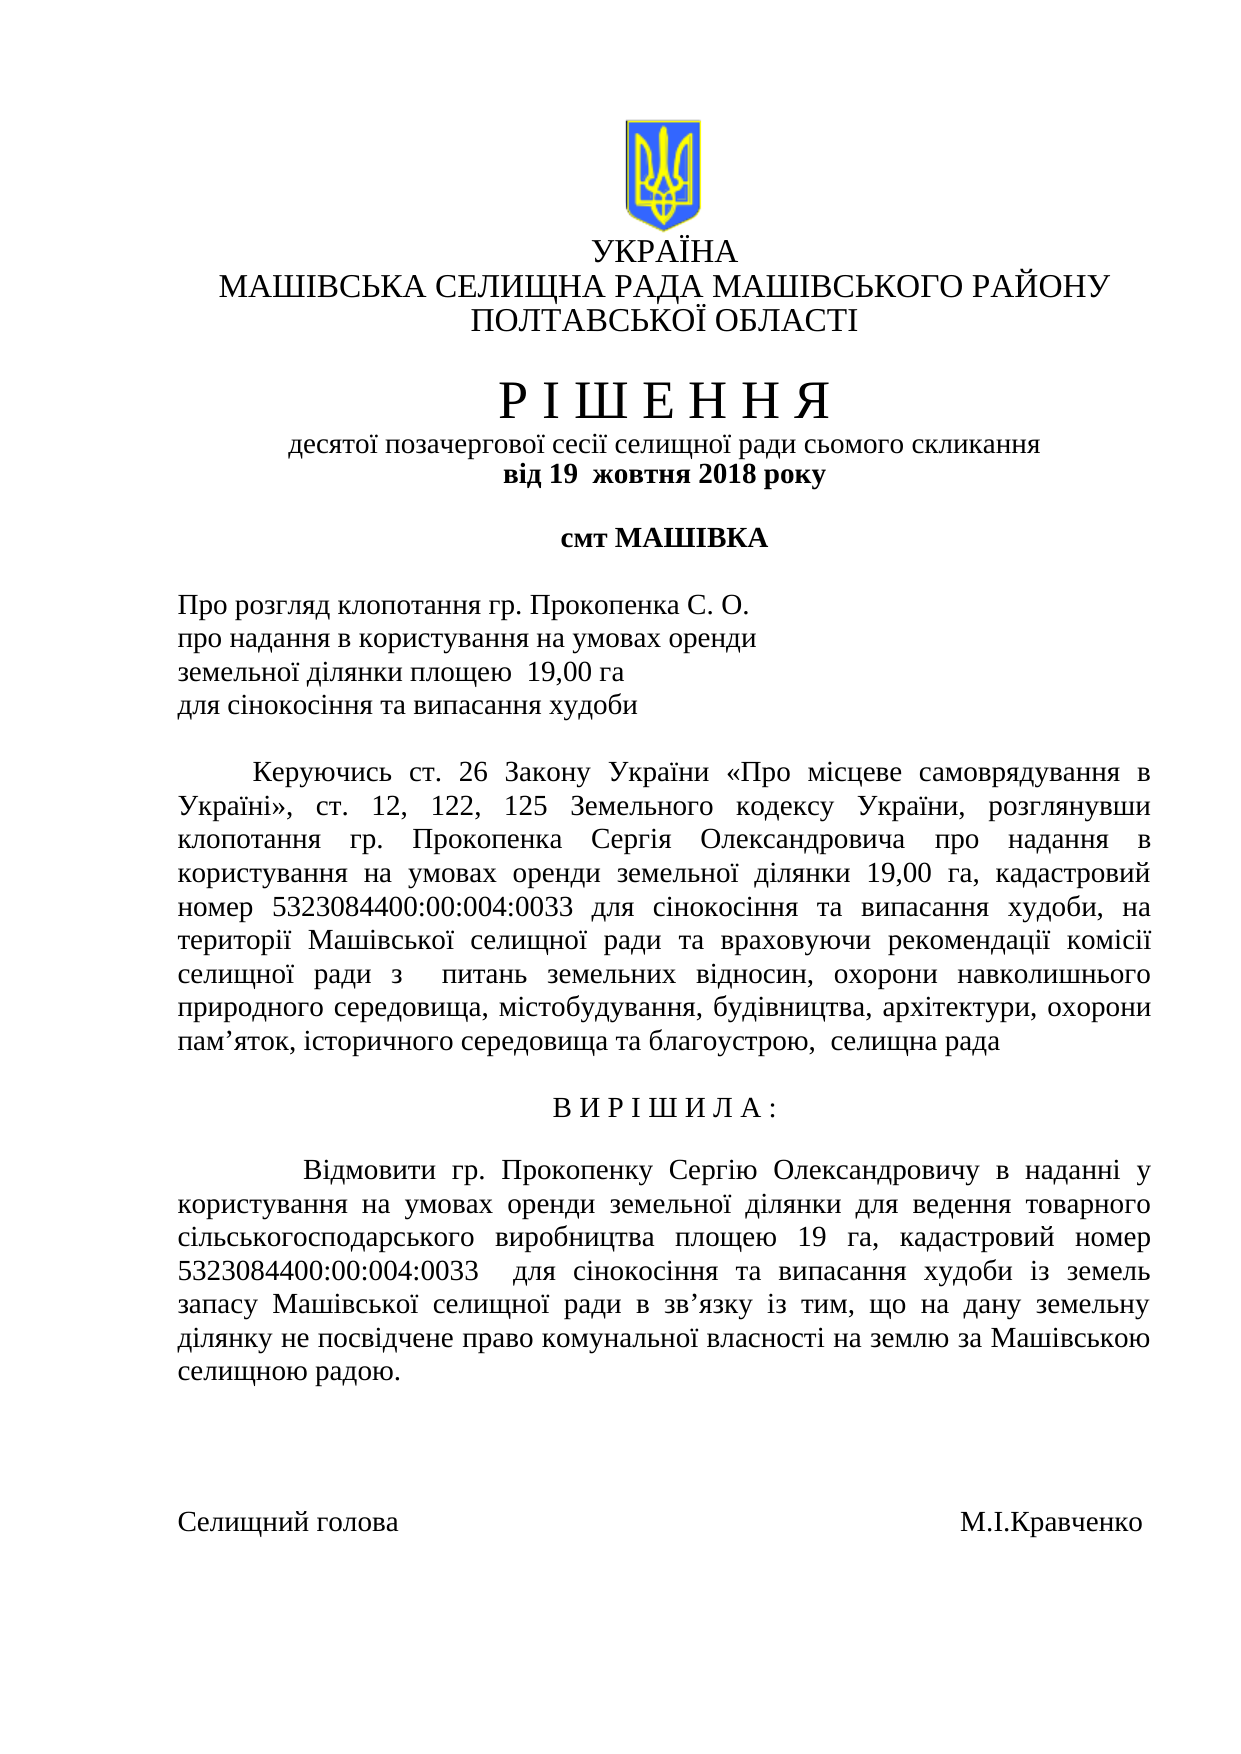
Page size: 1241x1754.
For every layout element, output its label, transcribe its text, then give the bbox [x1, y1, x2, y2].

text МАШІВСЬКА СЕЛИЩНА РАДА МАШІВСЬКОГО РАЙОНУ ПОЛТАВСЬКОЇ ОБЛАСТІ [177, 270, 1152, 339]
text смт МАШІВКА [177, 523, 1152, 553]
text земельної ділянки площею 19,00 га [177, 654, 1152, 687]
subtitle Р І Ш Е Н Н Я [177, 373, 1152, 429]
text від 19 жовтня 2018 року [177, 459, 1152, 489]
text Селищний голова М.І.Кравченко [177, 1507, 1152, 1537]
text УКРАЇНА [177, 235, 1152, 270]
text Керуючись ст. 26 Закону України «Про місцеве самоврядування в Україні», ст. 12, 122, 125 Земельного кодексу України, розглянувши клопотання гр. Прокопенка Сергія Олександровича про надання в користування на умовах оренди земельної ділянки 19,00 га, кадастровий номер 5323084400:00:004:0033 для сінокосіння та випасання худоби, на території Машівської селищної ради та враховуючи рекомендації комісії селищної ради з питань земельних відносин, охорони навколишнього природного середовища, містобудування, будівництва, архітектури, охорони пам’яток, історичного середовища та благоустрою, селищна рада [177, 754, 1152, 1056]
text Про розгляд клопотання гр. Прокопенка С. О. [177, 587, 1152, 620]
text для сінокосіння та випасання худоби [177, 687, 1152, 721]
text про надання в користування на умовах оренди [177, 620, 1152, 654]
text десятої позачергової сесії селищної ради сьомого скликання [177, 429, 1152, 459]
text Відмовити гр. Прокопенку Сергію Олександровичу в наданні у користування на умовах оренди земельної ділянки для ведення товарного сільськогосподарського виробництва площею 19 га, кадастровий номер 5323084400:00:004:0033 для сінокосіння та випасання худоби із земель запасу Машівської селищної ради в зв’язку із тим, що на дану земельну ділянку не посвідчене право комунальної власності на землю за Машівською селищною радою. [177, 1152, 1152, 1387]
text В И Р І Ш И Л А : [177, 1090, 1152, 1123]
